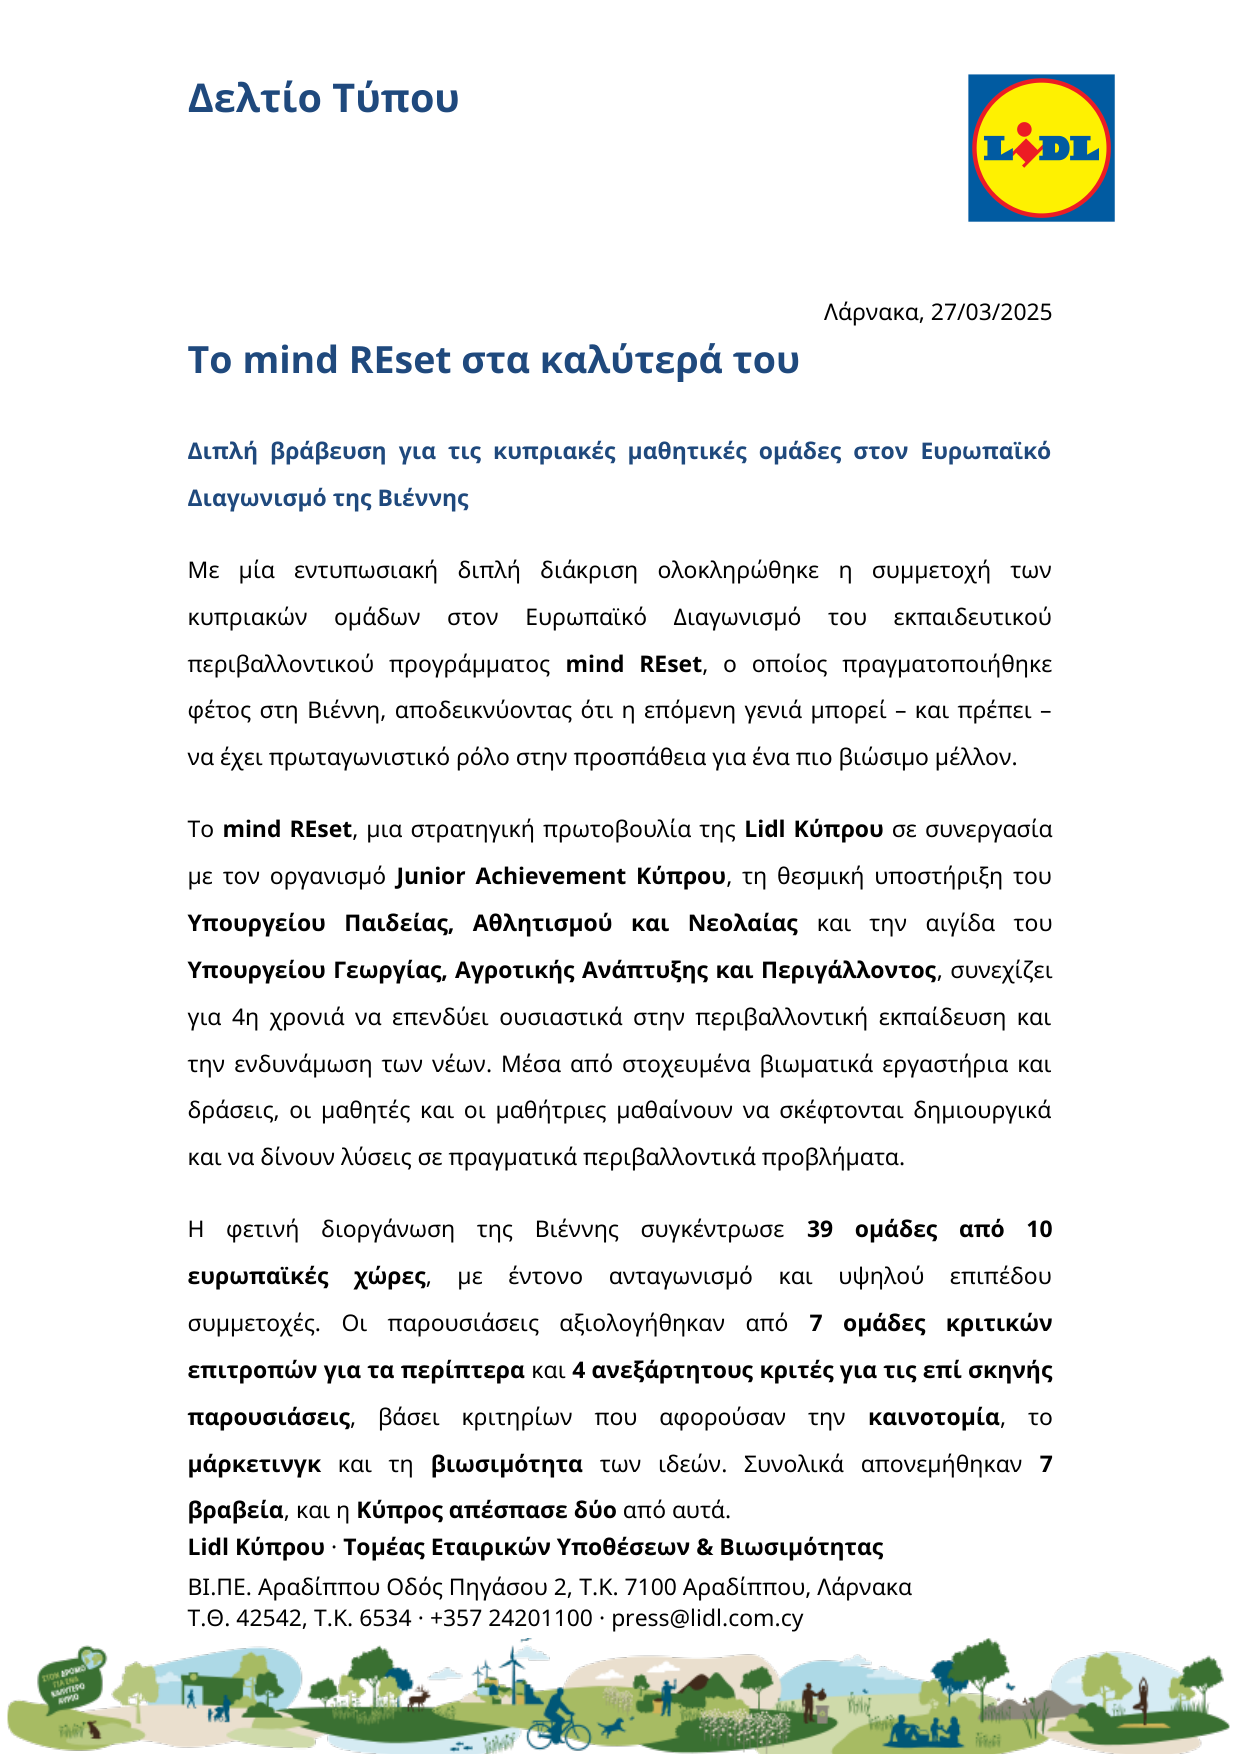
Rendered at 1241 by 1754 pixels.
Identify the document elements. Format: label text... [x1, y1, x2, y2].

text Διπλή βράβευση για τις κυπριακές μαθητικές ομάδες στον Ευρωπαϊκό Διαγωνισμό της Βιέννης [187, 435, 1053, 513]
text Η φετινή διοργάνωση της Βιέννης συγκέντρωσε 39 ομάδες από 10 ευρωπαϊκές χώρες, με έντονο ανταγωνισμό και υψηλού επιπέδου συμμετοχές. Οι παρουσιάσεις αξιολογήθηκαν από 7 ομάδες κριτικών επιτροπών για τα περίπτερα και 4 ανεξάρτητους κριτές για τις επί σκηνής παρουσιάσεις, βάσει κριτηρίων που αφορούσαν την καινοτομία, το μάρκετινγκ και τη βιωσιμότητα των ιδεών. Συνολικά απονεμήθηκαν 7 βραβεία, και η Κύπρος απέσπασε δύο από αυτά. [187, 1213, 1053, 1526]
picture [967, 73, 1116, 223]
picture [6, 1638, 1233, 1754]
text To mind REset στα καλύτερά του [187, 333, 1053, 384]
text Το mind REset, μια στρατηγική πρωτοβουλία της Lidl Κύπρου σε συνεργασία με τον οργανισμό Junior Achievement Κύπρου, τη θεσμική υποστήριξη του Υπουργείου Παιδείας, Αθλητισμού και Νεολαίας και την αιγίδα του Υπουργείου Γεωργίας, Αγροτικής Ανάπτυξης και Περιγάλλοντος, συνεχίζει για 4η χρονιά να επενδύει ουσιαστικά στην περιβαλλοντική εκπαίδευση και την ενδυνάμωση των νέων. Μέσα από στοχευμένα βιωματικά εργαστήρια και δράσεις, οι μαθητές και οι μαθήτριες μαθαίνουν να σκέφτονται δημιουργικά και να δίνουν λύσεις σε πραγματικά περιβαλλοντικά προβλήματα. [187, 813, 1053, 1173]
text Με μία εντυπωσιακή διπλή διάκριση ολοκληρώθηκε η συμμετοχή των κυπριακών ομάδων στον Ευρωπαϊκό Διαγωνισμό του εκπαιδευτικού περιβαλλοντικού προγράμματος mind REset, ο οποίος πραγματοποιήθηκε φέτος στη Βιέννη, αποδεικνύοντας ότι η επόμενη γενιά μπορεί – και πρέπει – να έχει πρωταγωνιστικό ρόλο στην προσπάθεια για ένα πιο βιώσιμο μέλλον. [187, 554, 1053, 773]
text Λάρνακα, 27/03/2025 [187, 296, 1053, 327]
